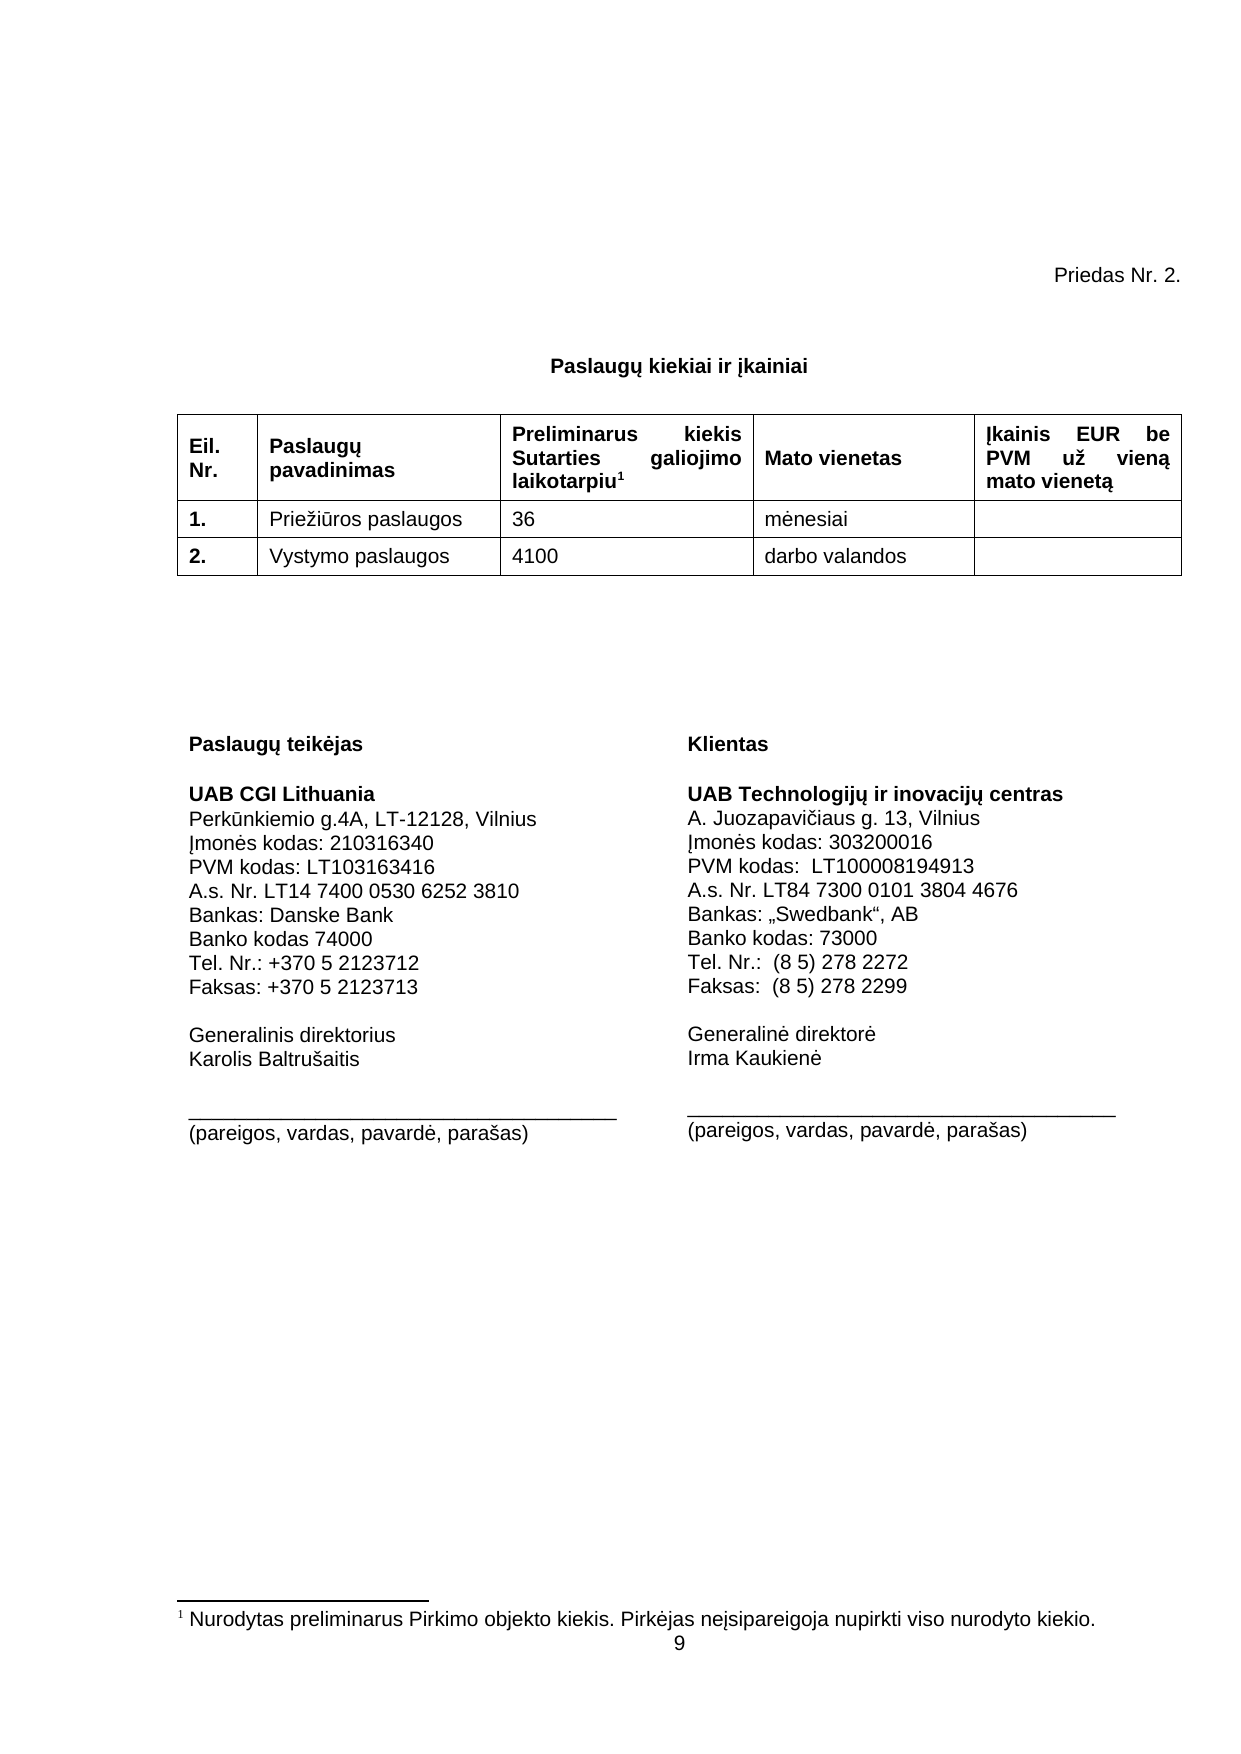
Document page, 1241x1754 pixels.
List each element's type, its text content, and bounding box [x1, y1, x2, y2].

table_cell 2. [178, 538, 257, 574]
table_cell 36 [501, 501, 753, 537]
table_header Preliminarus kiekis Sutarties galiojimo laikotarpiu [501, 415, 753, 499]
text Priedas Nr. 2. [177, 263, 1181, 287]
table_header Eil. Nr. [178, 415, 257, 499]
table_cell Priežiūros paslaugos [258, 501, 500, 537]
table_header Paslaugų teikėjas UAB CGI Lithuania Perkūnkiemio g.4A, LT-12128, Vilnius Įmonės kodas: 210316340 PVM kodas: LT103163416 A.s. Nr. LT14 7400 0530 6252 3810 Bankas: Danske Bank Banko kodas 74000 Tel. Nr.: +370 5 2123712 Faksas: +370 5 2123713 Generalinis direktorius Karolis Baltrušaitis _____________________________________ (pareigos, vardas, pavardė, parašas) [177, 732, 676, 1160]
table_cell mėnesiai [754, 501, 974, 537]
table_cell Vystymo paslaugos [258, 538, 500, 574]
table_header Klientas UAB Technologijų ir inovacijų centras A. Juozapavičiaus g. 13, Vilnius Įmonės kodas: 303200016 PVM kodas: LT100008194913 A.s. Nr. LT84 7300 0101 3804 4676 Bankas: „Swedbank“, AB Banko kodas: 73000 Tel. Nr.: (8 5) 278 2272 Faksas: (8 5) 278 2299 Generalinė direktorė Irma Kaukienė _____________________________________ (pareigos, vardas, pavardė, parašas) [676, 732, 1175, 1160]
table_cell 4100 [501, 538, 753, 574]
table_cell [975, 501, 1181, 537]
text Paslaugų kiekiai ir įkainiai [177, 354, 1181, 378]
table_header Įkainis EUR be PVM už vieną mato vienetą [975, 415, 1181, 499]
table_header Paslaugų pavadinimas [258, 415, 500, 499]
table_cell darbo valandos [754, 538, 974, 574]
table_header Mato vienetas [754, 415, 974, 499]
table_cell [975, 538, 1181, 574]
table_cell 1. [178, 501, 257, 537]
